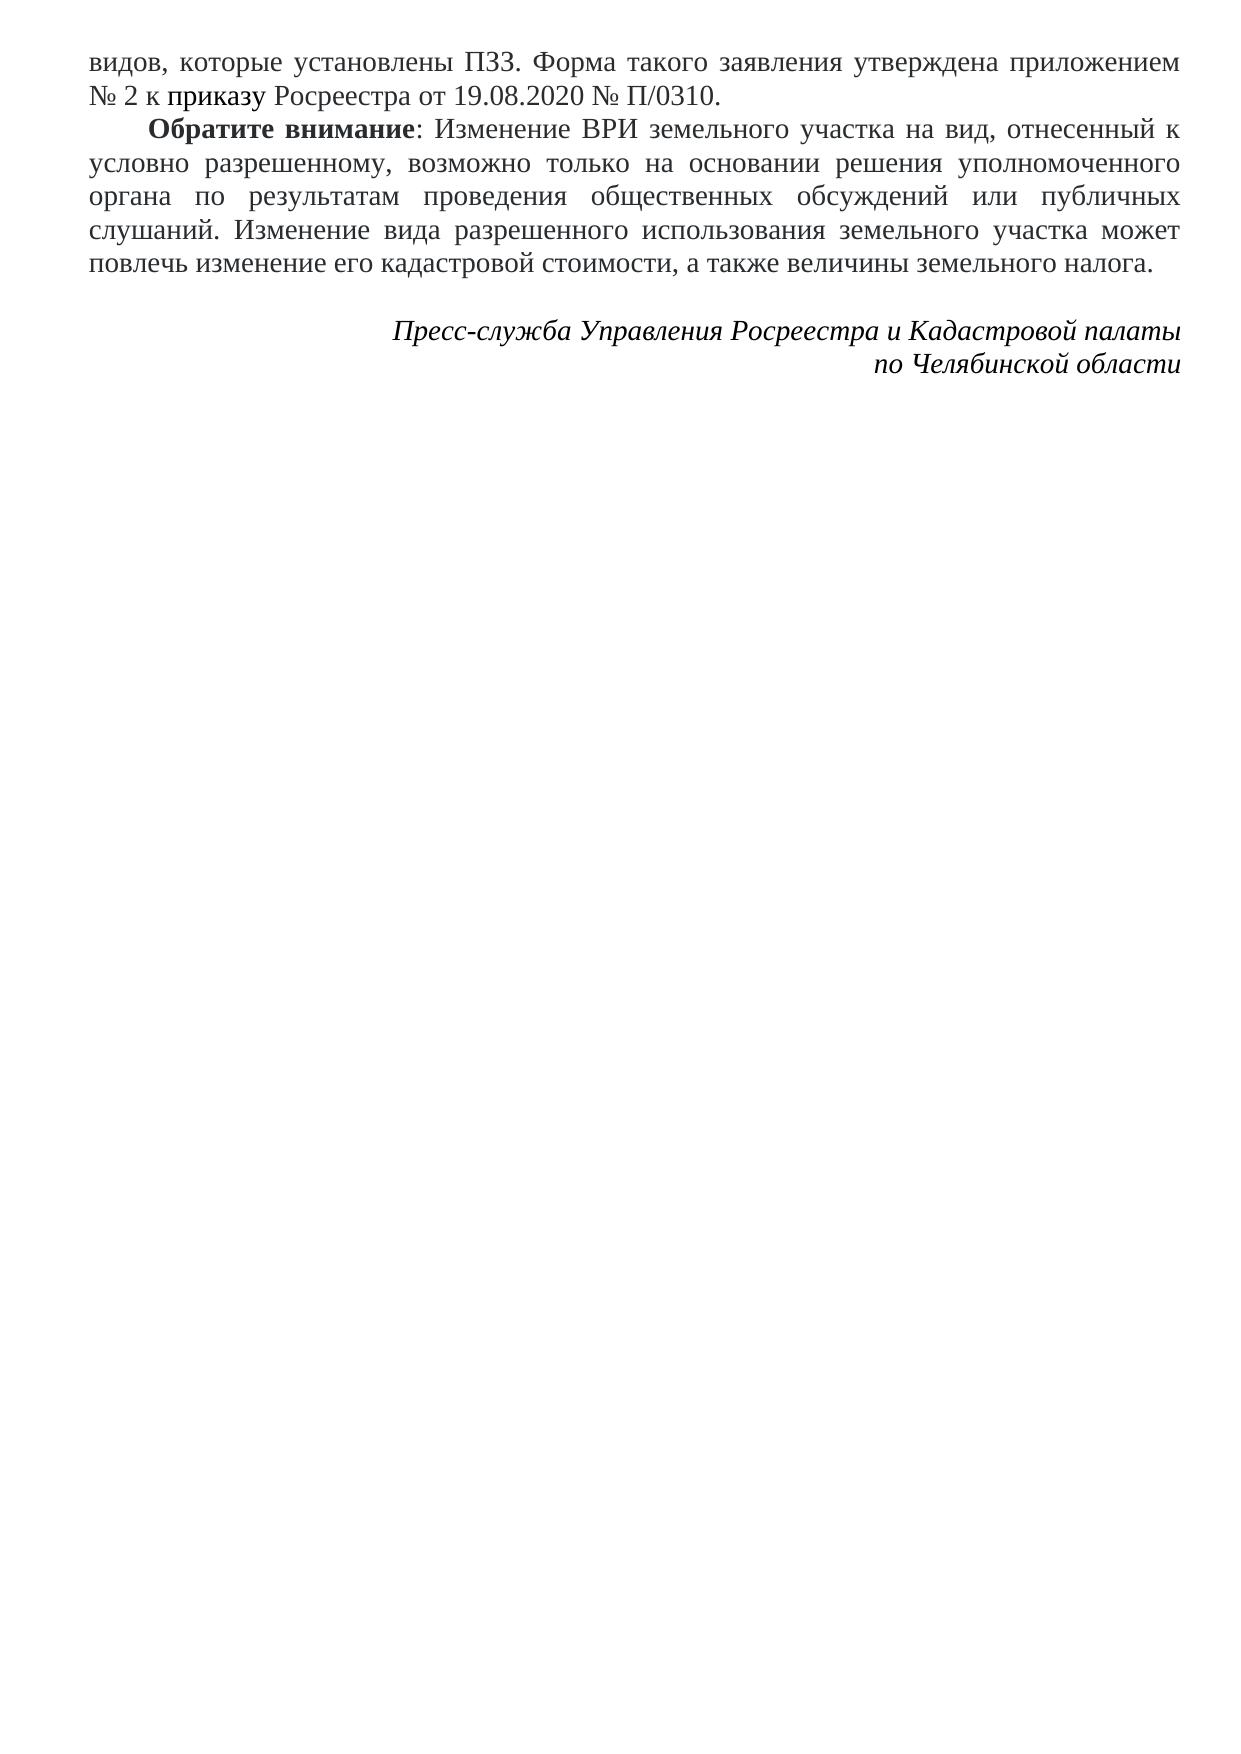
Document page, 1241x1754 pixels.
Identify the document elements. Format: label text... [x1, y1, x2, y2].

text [89, 44, 1181, 111]
text по Челябинской области [457, 346, 1181, 380]
text Обратите внимание: Изменение ВРИ земельного участка на вид, отнесенный к условно разрешенному, возможно только на основании решения уполномоченного органа по результатам проведения общественных обсуждений или публичных слушаний. Изменение вида разрешенного использования земельного участка может повлечь изменение его кадастровой стоимости, а также величины земельного налога. [89, 111, 1181, 279]
text Пресс-служба Управления Росреестра и Кадастровой палаты [310, 313, 1181, 346]
